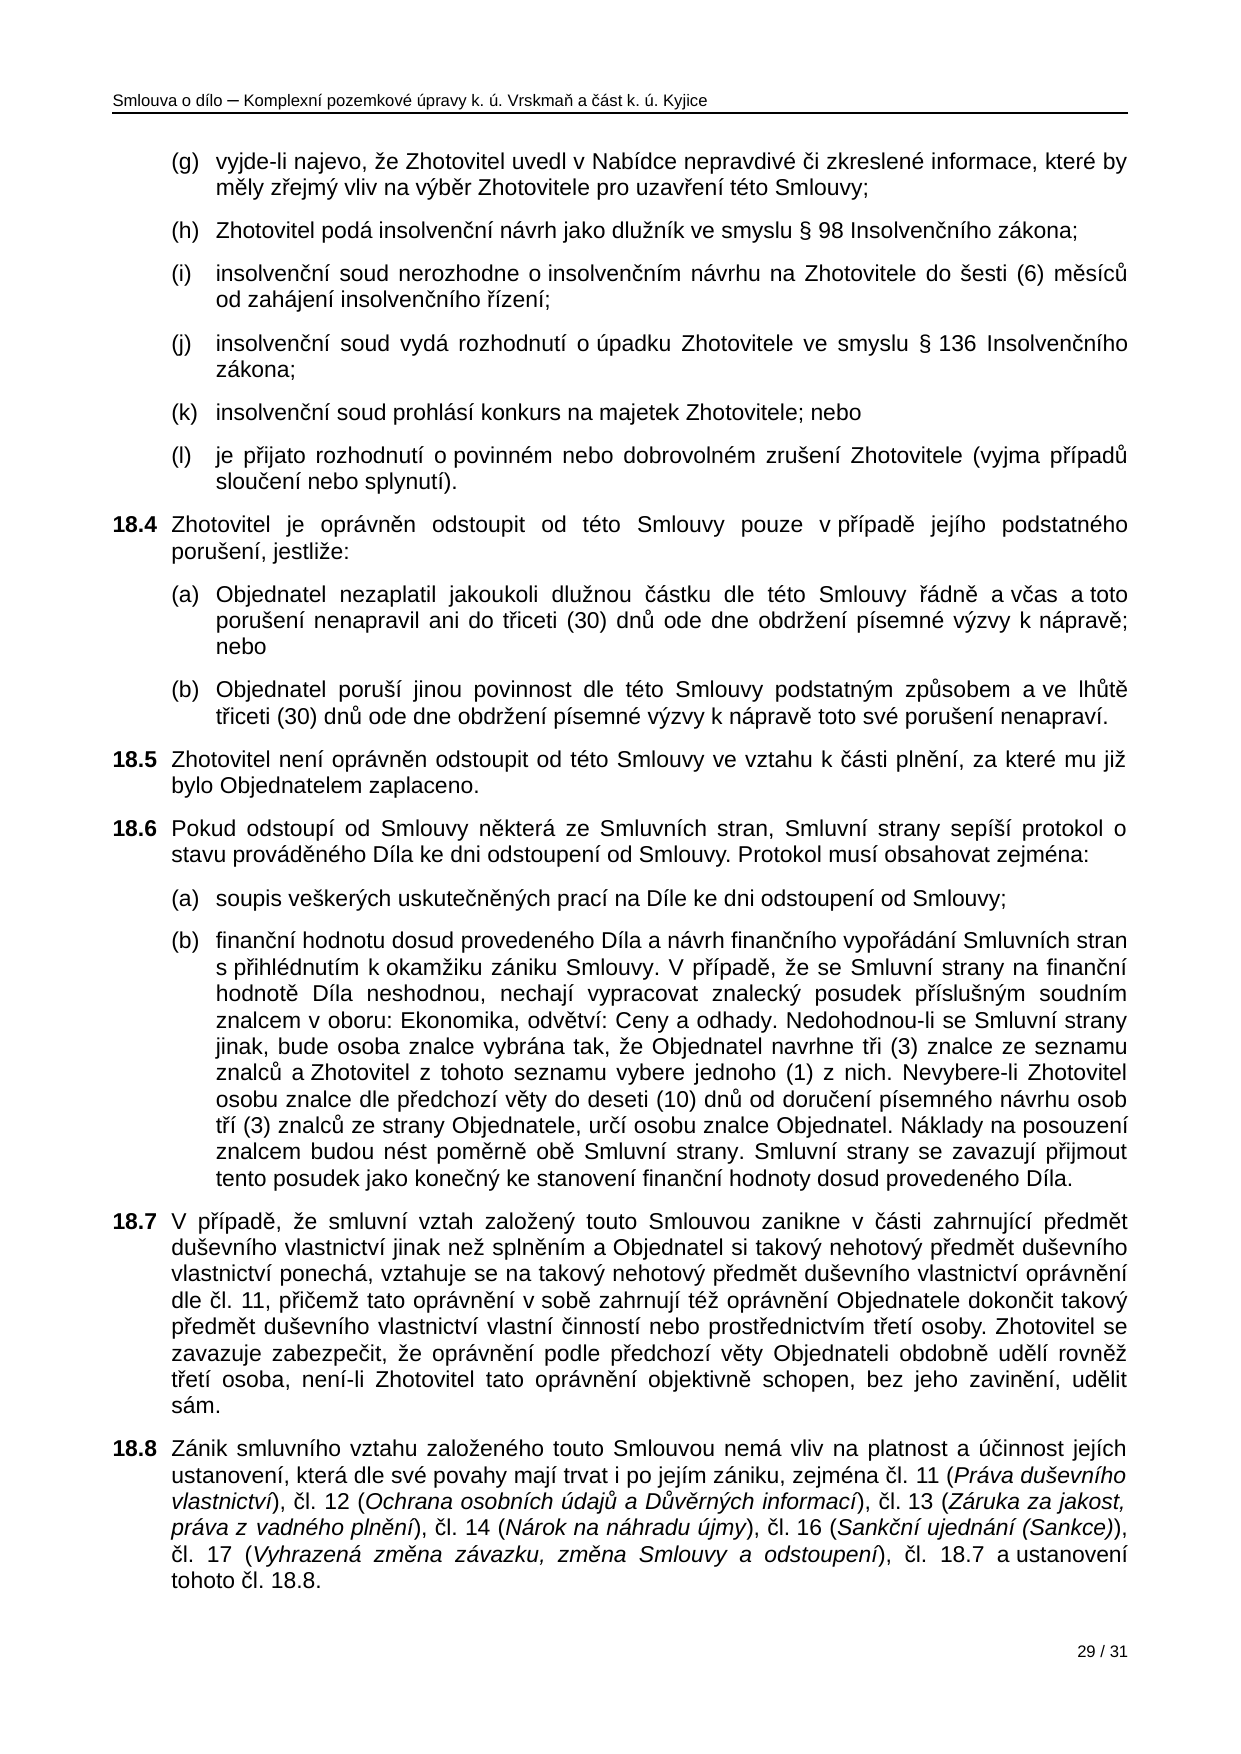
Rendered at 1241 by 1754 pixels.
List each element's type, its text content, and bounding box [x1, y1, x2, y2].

text Zhotovitel je oprávněn odstoupit od této Smlouvy pouze v případě jejího podstatného porušení, jestliže: [112, 511, 1128, 564]
list Objednatel nezaplatil jakoukoli dlužnou částku dle této Smlouvy řádně a včas a toto porušení nenapravil ani do třiceti (30) dnů ode dne obdržení písemné výzvy k nápravě; nebo [171, 581, 1128, 660]
list finanční hodnotu dosud provedeného Díla a návrh finančního vypořádání Smluvních stran s přihlédnutím k okamžiku zániku Smlouvy. V případě, že se Smluvní strany na finanční hodnotě Díla neshodnou, nechají vypracovat znalecký posudek příslušným soudním znalcem v oboru: Ekonomika, odvětví: Ceny a odhady. Nedohodnou-li se Smluvní strany jinak, bude osoba znalce vybrána tak, že Objednatel navrhne tři (3) znalce ze seznamu znalců a Zhotovitel z tohoto seznamu vybere jednoho (1) z nich. Nevybere-li Zhotovitel osobu znalce dle předchozí věty do deseti (10) dnů od doručení písemného návrhu osob tří (3) znalců ze strany Objednatele, určí osobu znalce Objednatel. Náklady na posouzení znalcem budou nést poměrně obě Smluvní strany. Smluvní strany se zavazují přijmout tento posudek jako konečný ke stanovení finanční hodnoty dosud provedeného Díla. [171, 927, 1128, 1191]
text Zhotovitel podá insolvenční návrh jako dlužník ve smyslu § 98 Insolvenčního zákona; [171, 217, 1128, 243]
text vyjde-li najevo, že Zhotovitel uvedl v Nabídce nepravdivé či zkreslené informace, které by měly zřejmý vliv na výběr Zhotovitele pro uzavření této Smlouvy; [171, 148, 1128, 200]
text V případě, že smluvní vztah založený touto Smlouvou zanikne v části zahrnující předmět duševního vlastnictví jinak než splněním a Objednatel si takový nehotový předmět duševního vlastnictví ponechá, vztahuje se na takový nehotový předmět duševního vlastnictví oprávnění dle čl. 11, přičemž tato oprávnění v sobě zahrnují též oprávnění Objednatele dokončit takový předmět duševního vlastnictví vlastní činností nebo prostřednictvím třetí osoby. Zhotovitel se zavazuje zabezpečit, že oprávnění podle předchozí věty Objednateli obdobně udělí rovněž třetí osoba, není-li Zhotovitel tato oprávnění objektivně schopen, bez jeho zavinění, udělit sám. [112, 1208, 1128, 1418]
text Zhotovitel není oprávněn odstoupit od této Smlouvy ve vztahu k části plnění, za které mu již bylo Objednatelem zaplaceno. [112, 746, 1128, 798]
list soupis veškerých uskutečněných prací na Díle ke dni odstoupení od Smlouvy; [171, 884, 1128, 911]
text insolvenční soud prohlásí konkurs na majetek Zhotovitele; nebo [171, 399, 1128, 425]
text je přijato rozhodnutí o povinném nebo dobrovolném zrušení Zhotovitele (vyjma případů sloučení nebo splynutí). [171, 442, 1128, 494]
text insolvenční soud vydá rozhodnutí o úpadku Zhotovitele ve smyslu § 136 Insolvenčního zákona; [171, 329, 1128, 382]
text Zánik smluvního vztahu založeného touto Smlouvou nemá vliv na platnost a účinnost jejích ustanovení, která dle své povahy mají trvat i po jejím zániku, zejména čl. 11 (Práva duševního vlastnictví), čl. 12 (Ochrana osobních údajů a Důvěrných informací), čl. 13 (Záruka za jakost, práva z vadného plnění), čl. 14 (Nárok na náhradu újmy), čl. 16 (Sankční ujednání (Sankce)), čl. 17 (Vyhrazená změna závazku, změna Smlouvy a odstoupení), čl. 18.7 a ustanovení tohoto čl. 18.8. [112, 1435, 1128, 1593]
text Objednatel poruší jinou povinnost dle této Smlouvy podstatným způsobem a ve lhůtě třiceti (30) dnů ode dne obdržení písemné výzvy k nápravě toto své porušení nenapraví. [171, 676, 1128, 729]
text Pokud odstoupí od Smlouvy některá ze Smluvních stran, Smluvní strany sepíší protokol o stavu prováděného Díla ke dni odstoupení od Smlouvy. Protokol musí obsahovat zejména: [112, 815, 1128, 868]
text insolvenční soud nerozhodne o insolvenčním návrhu na Zhotovitele do šesti (6) měsíců od zahájení insolvenčního řízení; [171, 260, 1128, 313]
